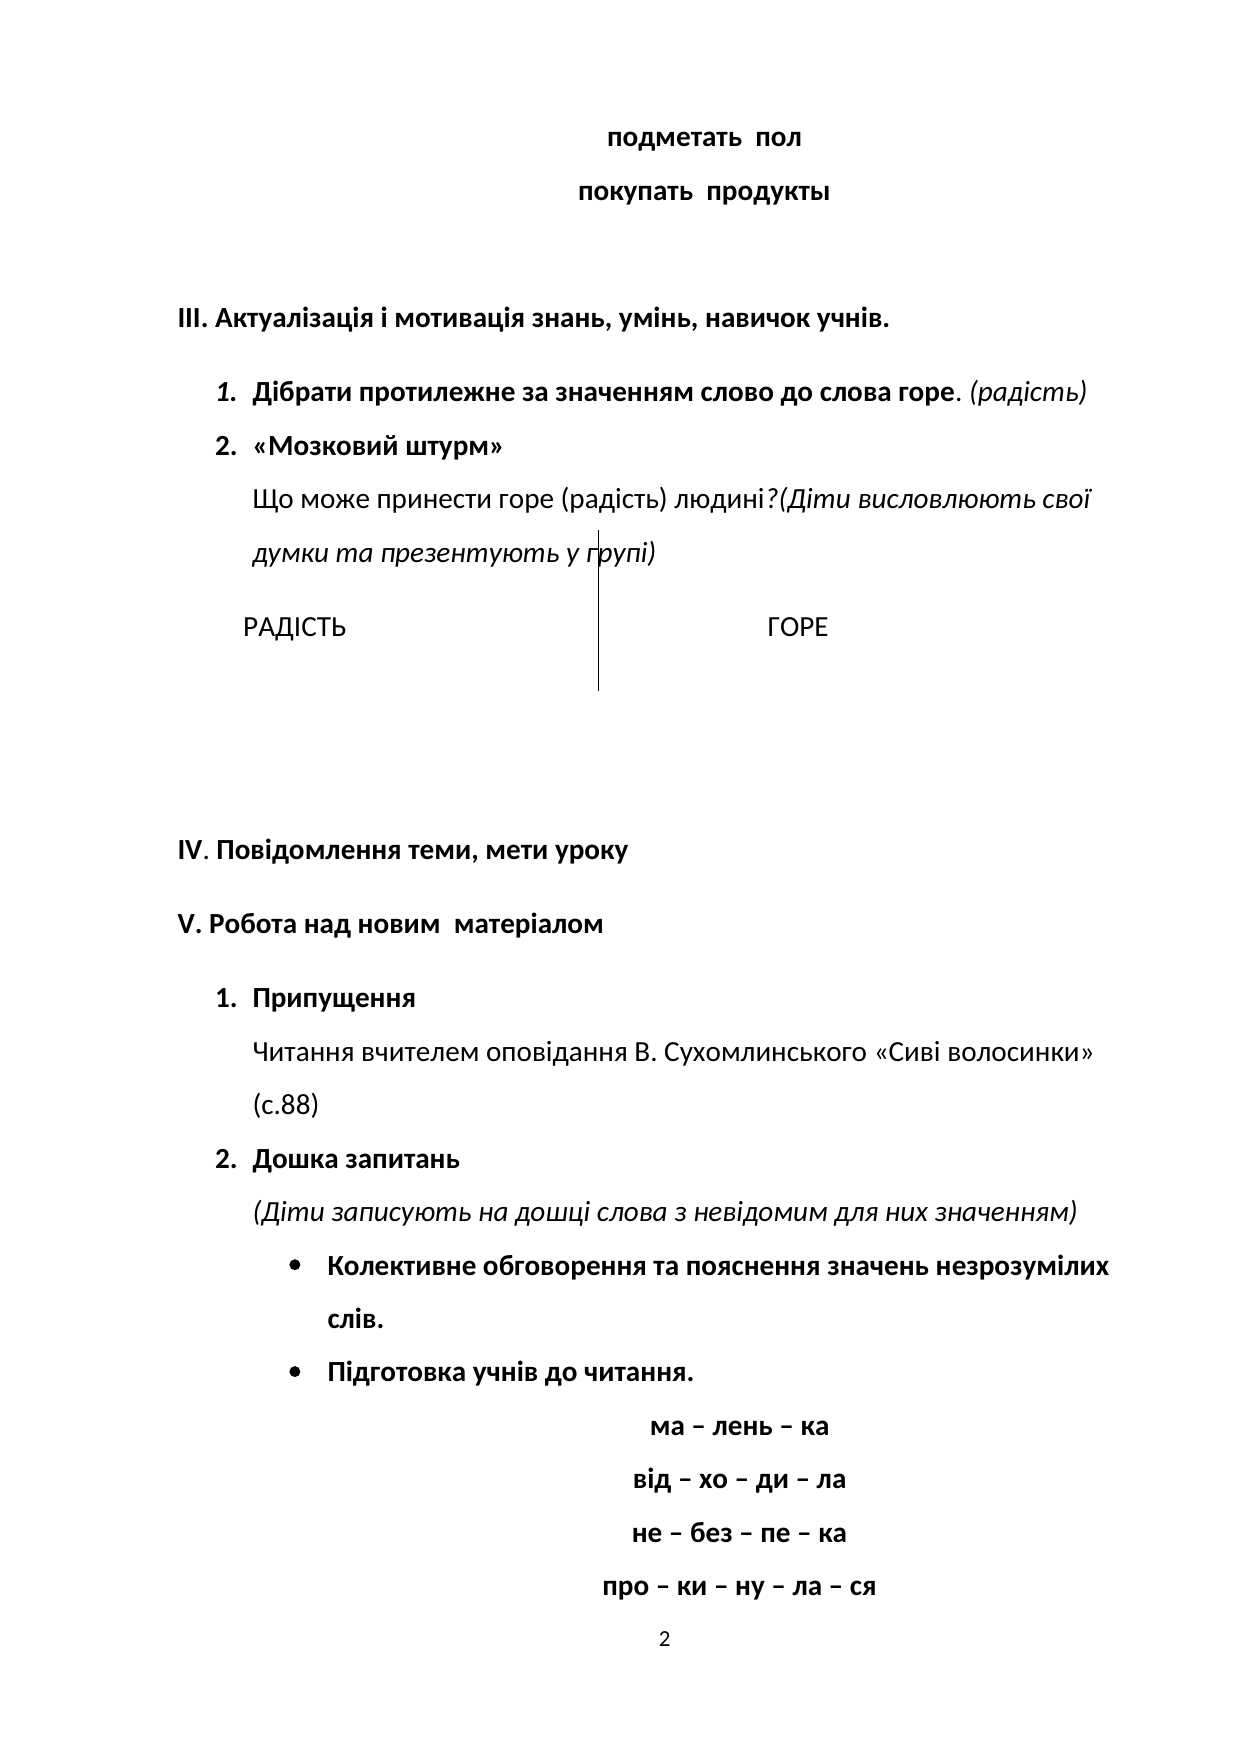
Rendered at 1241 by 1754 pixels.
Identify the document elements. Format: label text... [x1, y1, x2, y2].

list Читання вчителем оповідання В. Сухомлинського «Сиві волосинки» (с.88) [252, 1033, 1152, 1122]
list про – ки – ну – ла – ся [327, 1567, 1152, 1603]
list Підготовка учнів до читання. [290, 1353, 1152, 1389]
list від – хо – ди – ла [327, 1460, 1152, 1496]
list не – без – пе – ка [327, 1514, 1152, 1549]
list Дібрати протилежне за значенням слово до слова горе. (радість) [215, 373, 1152, 409]
list Припущення [215, 979, 1152, 1015]
text V. Робота над новим матеріалом [177, 905, 1152, 941]
list подметать пол [257, 118, 1152, 154]
list «Мозковий штурм» [215, 427, 1152, 463]
list (Діти записують на дошці слова з невідомим для них значенням) [252, 1193, 1152, 1229]
list Колективне обговорення та пояснення значень незрозумілих слів. [290, 1247, 1152, 1336]
list Що може принести горе (радість) людині?(Діти висловлюють свої думки та презентують у групі) [252, 480, 1152, 569]
list Дошка запитань [215, 1140, 1152, 1175]
text РАДІСТЬ ГОРЕ [177, 608, 598, 644]
text РАДІСТЬ ГОРЕ [599, 608, 1152, 644]
list ма – лень – ка [327, 1407, 1152, 1443]
list покупать продукты [257, 172, 1152, 207]
text ІІІ. Актуалізація і мотивація знань, умінь, навичок учнів. [177, 299, 1152, 335]
text ІV. Повідомлення теми, мети уроку [177, 831, 1152, 867]
